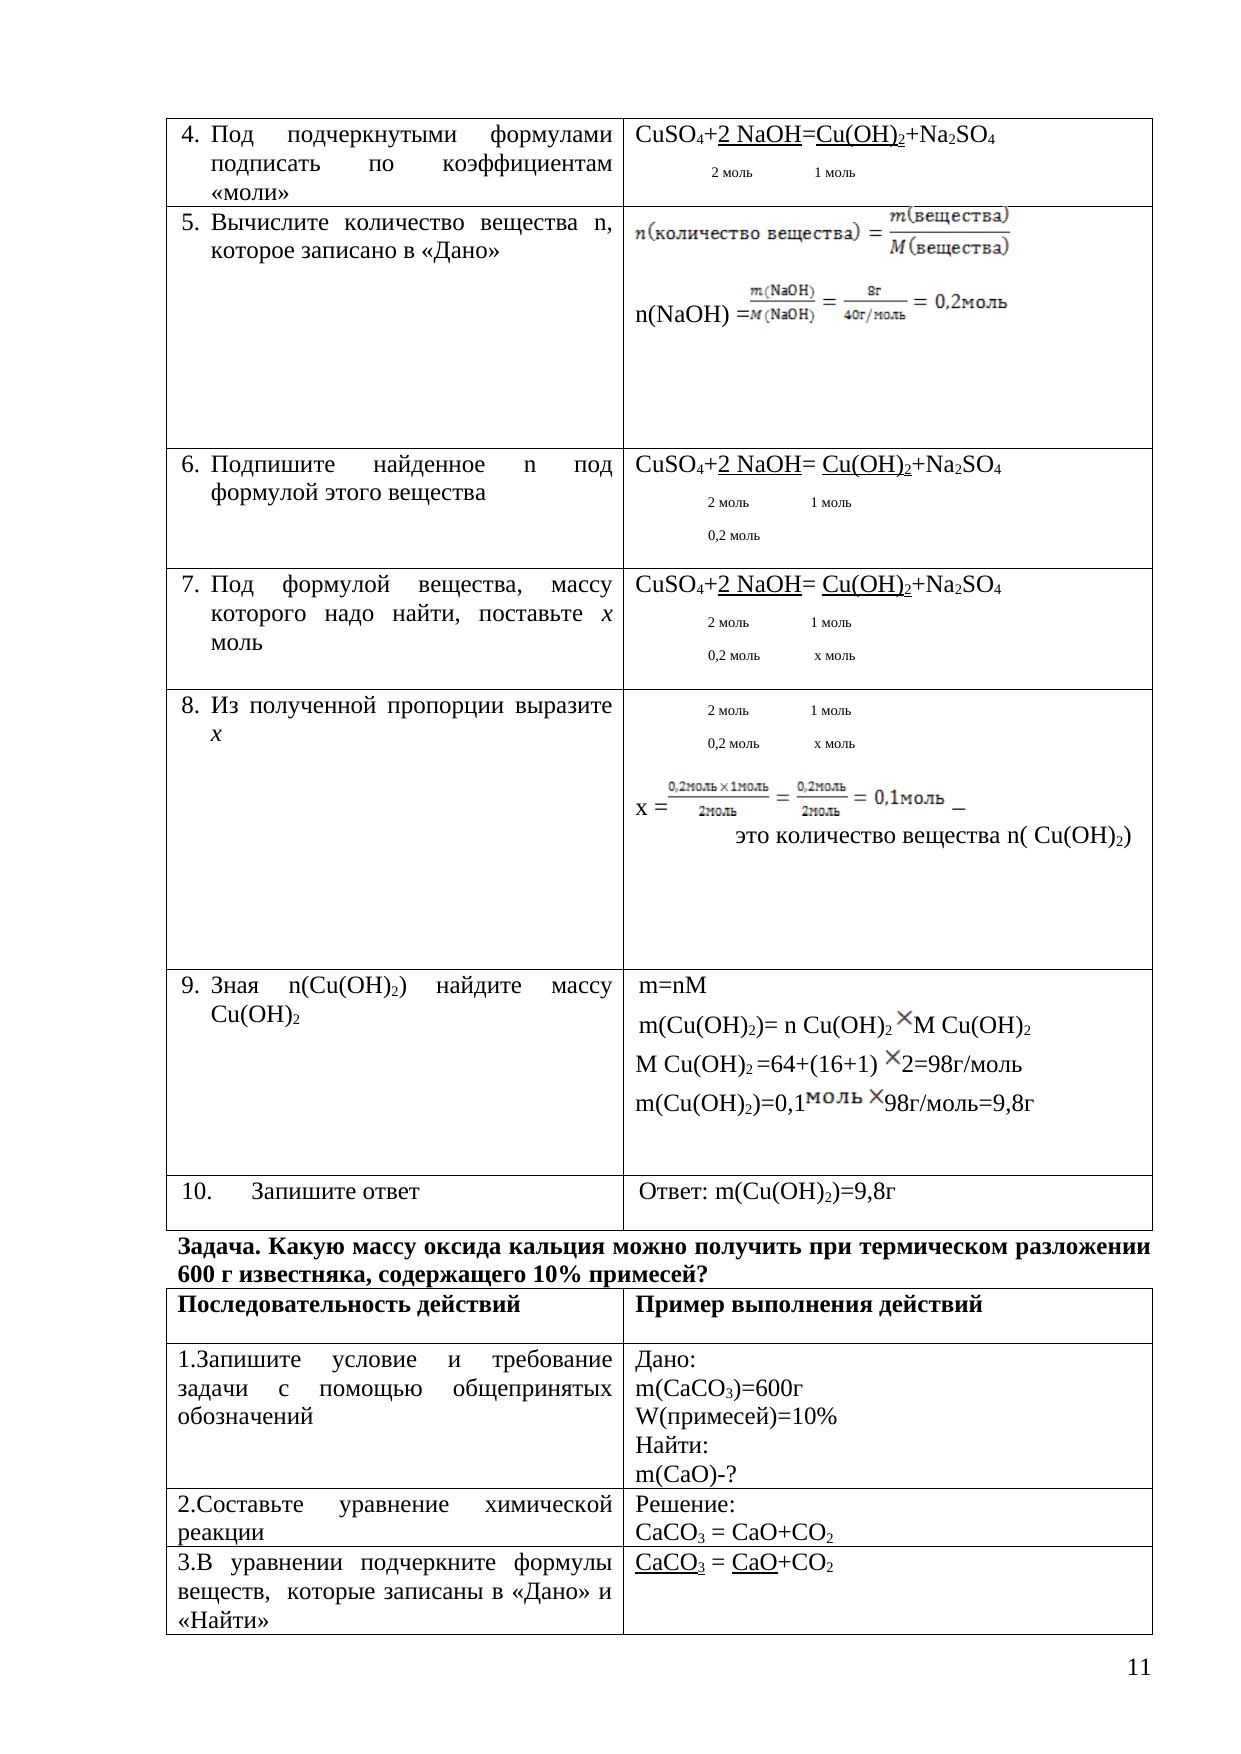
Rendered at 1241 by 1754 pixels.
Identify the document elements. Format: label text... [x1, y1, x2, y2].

table_cell m=nM m(Cu(OH)2)= n Cu(OH)2 M Cu(OH)2 M Cu(OH)2 =64+(16+1)2=98г/моль m(Cu(OH)2)=0,198г/моль=9,8г [624, 970, 1152, 1175]
table_cell Вычислите количество вещества n, которое записано в «Дано» [167, 207, 623, 448]
table_cell Решение: СаСО3 = СаО+СО2 [624, 1489, 1152, 1546]
picture [668, 780, 947, 816]
table_cell Подпишите найденное n под формулой этого вещества [167, 449, 623, 568]
table_cell Под подчеркнутыми формулами подписать по коэффициентам «моли» [167, 119, 623, 206]
table_cell 2.Составьте уравнение химической реакции [167, 1489, 623, 1546]
table_cell Дано: m(СаСО3)=600г W(примесей)=10% Найти: m(CаO)-? [624, 1344, 1152, 1488]
table_header Пример выполнения действий [624, 1289, 1152, 1343]
table_cell n(NаOH) = [624, 207, 1152, 448]
table_cell СаСО3 = СаО+СО2 [624, 1547, 1152, 1633]
picture [750, 283, 1010, 323]
table_cell 2 моль 1 моль 0,2 моль х моль х = – это количество вещества n( Cu(OH)2) [624, 690, 1152, 969]
picture [895, 1003, 913, 1033]
picture [877, 1042, 902, 1073]
table_cell CuSO4+2 NаOH=Cu(OH)2+Na2SO4 2 моль 1 моль [624, 119, 1152, 206]
table_cell Запишите ответ [167, 1176, 623, 1230]
text Задача. Какую массу оксида кальция можно получить при термическом разложении известняка, содержащего 10% примесей? [177, 1231, 1152, 1288]
table_cell Из полученной пропорции выразите х [167, 690, 623, 969]
table_cell 1.Запишите условие и требование задачи с помощью общепринятых обозначений [167, 1344, 623, 1488]
table_header Последовательность действий [167, 1289, 623, 1343]
table_cell 3.В уравнении подчеркните формулы веществ, которые записаны в «Дано» и «Найти» [167, 1547, 623, 1633]
picture [806, 1082, 884, 1112]
table_cell CuSO4+2 NаOH= Cu(OH)2+Na2SO4 2 моль 1 моль 0,2 моль [624, 449, 1152, 568]
table_cell CuSO4+2 NаOH= Cu(OH)2+Na2SO4 2 моль 1 моль 0,2 моль х моль [624, 569, 1152, 689]
table_cell Ответ: m(Cu(OH)2)=9,8г [624, 1176, 1152, 1230]
table_cell Зная n(Cu(OH)2) найдите массу Cu(OH)2 [167, 970, 623, 1175]
table_cell Под формулой вещества, массу которого надо найти, поставьте х моль [167, 569, 623, 689]
picture [635, 206, 1011, 259]
